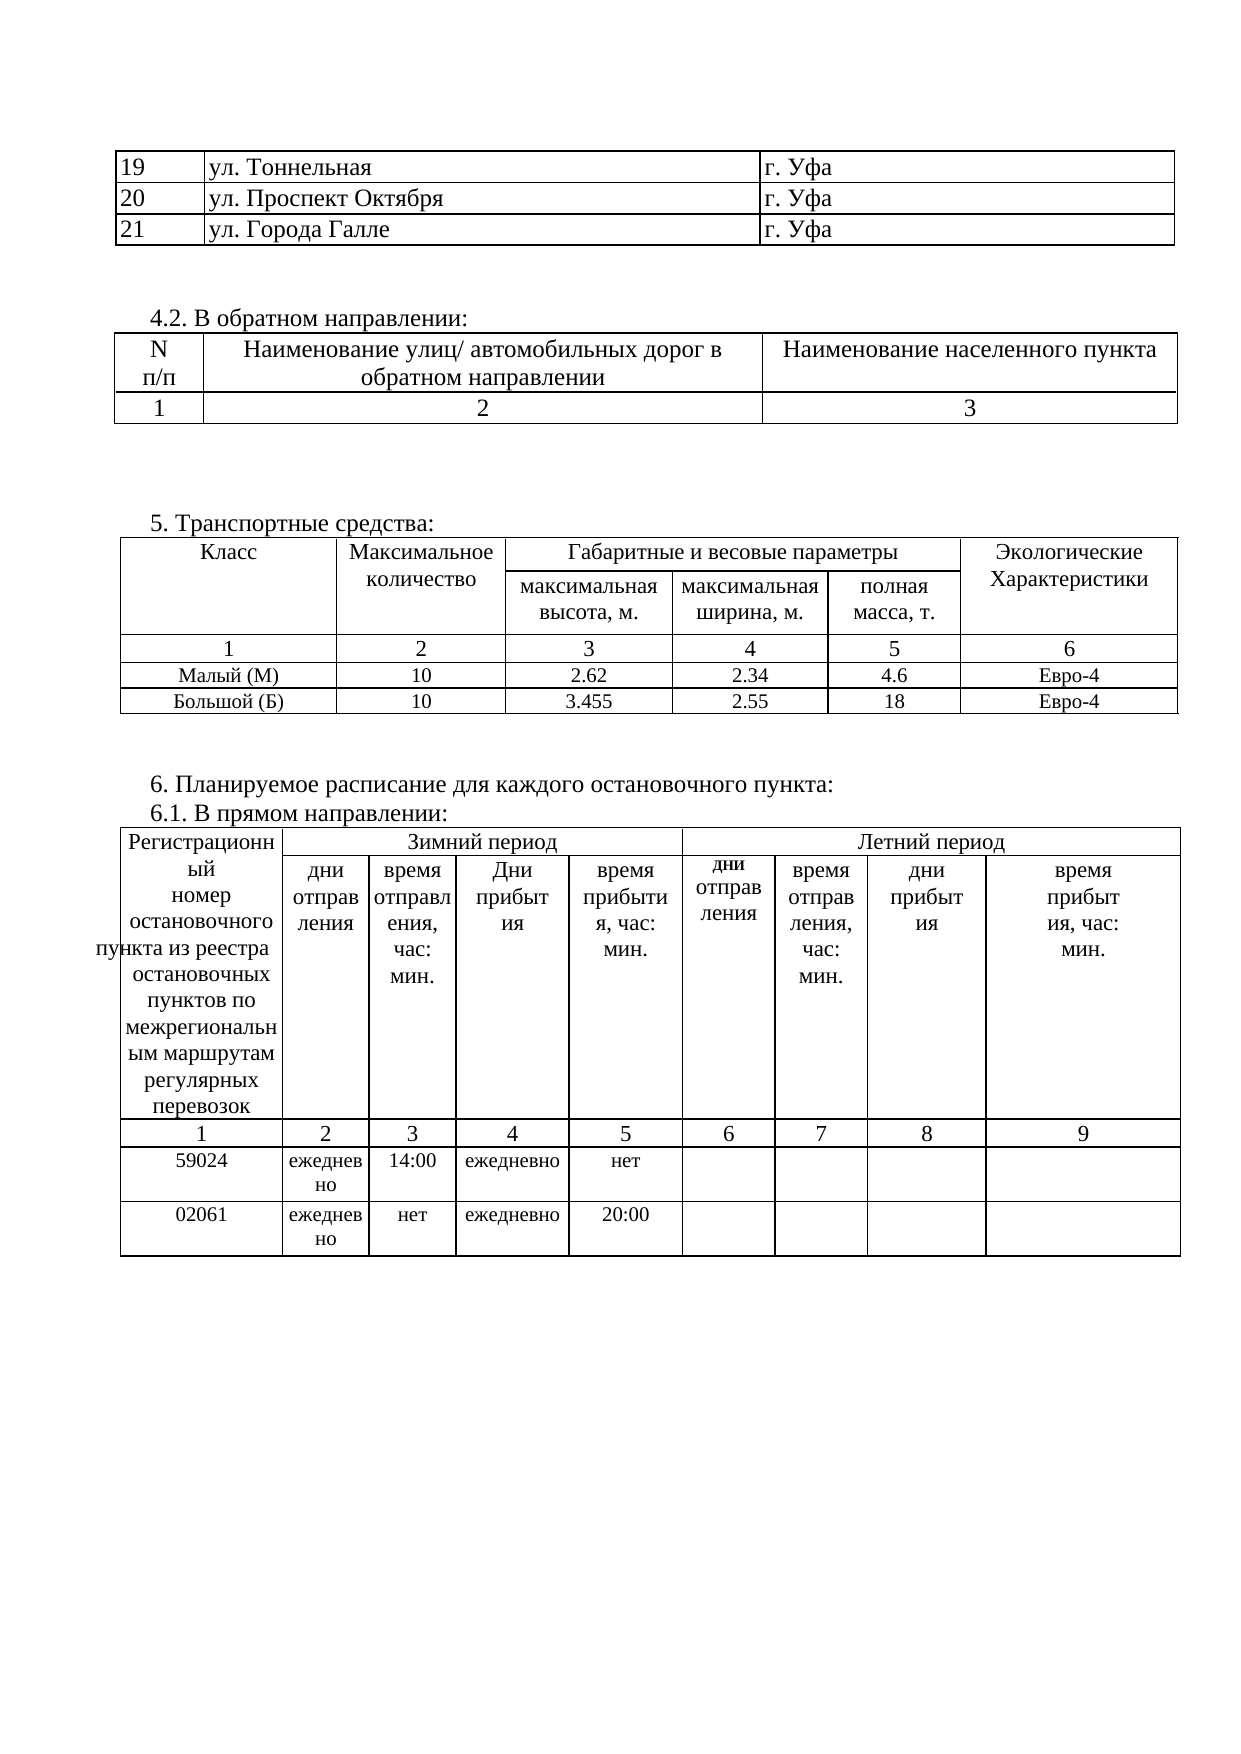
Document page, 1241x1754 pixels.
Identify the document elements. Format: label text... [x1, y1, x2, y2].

table_cell 2.34 [673, 663, 827, 687]
table_cell [683, 1148, 774, 1201]
table_cell 1 [121, 1120, 282, 1146]
table_cell 5 [570, 1120, 682, 1146]
table_cell 2.62 [506, 663, 672, 687]
table_cell 20:00 [570, 1202, 682, 1255]
table_cell 10 [337, 663, 505, 687]
table_cell полная масса, т. [829, 572, 960, 633]
table_header Зимний период [283, 828, 682, 855]
text 6.1. В прямом направлении: [150, 798, 1090, 827]
table_cell 19 [117, 152, 204, 181]
table_cell Дни прибыт ия [457, 856, 568, 1118]
table_cell время прибыти я, час: мин. [570, 856, 682, 1118]
table_cell 20 [117, 183, 204, 213]
table_cell Евро-4 [961, 689, 1177, 713]
table_cell Большой (Б) [121, 689, 336, 713]
table_cell 2 [283, 1120, 368, 1146]
table_cell 02061 [121, 1202, 282, 1255]
table_cell время отправ ления, час: мин. [776, 856, 867, 1118]
text 6. Планируемое расписание для каждого остановочного пункта: [150, 769, 1090, 798]
table_cell ул. Города Галле [205, 215, 759, 244]
table_cell 21 [117, 215, 204, 244]
table_cell 4.6 [829, 663, 960, 687]
table_header Летний период [683, 828, 1180, 855]
table_cell 59024 [121, 1148, 282, 1201]
table_cell 6 [683, 1120, 774, 1146]
table_cell г. Уфа [761, 152, 1174, 181]
table_cell 1 [121, 635, 336, 661]
table_cell 14:00 [370, 1148, 455, 1201]
table_cell [683, 1202, 774, 1255]
table_cell г. Уфа [761, 183, 1174, 213]
table_cell время отправл ения, час: мин. [370, 856, 455, 1118]
table_cell 1 [115, 392, 203, 423]
table_cell [987, 1202, 1180, 1255]
table_cell [776, 1202, 867, 1255]
table_cell 2 [204, 393, 762, 423]
table_cell [987, 1148, 1180, 1201]
table_cell ежедневно [457, 1148, 568, 1201]
table_header Экологические Характеристики [961, 538, 1177, 633]
table_cell 9 [987, 1120, 1180, 1146]
text 4.2. В обратном направлении: [150, 303, 1090, 332]
table_cell ДНИ отправ ления [683, 856, 774, 1118]
table_cell время прибыт ия, час: мин. [987, 856, 1180, 1118]
table_cell 4 [457, 1120, 568, 1146]
table_header Максимальное количество [337, 538, 505, 633]
table_header Габаритные и весовые параметры [506, 538, 960, 570]
table_cell ежедневно [283, 1202, 368, 1255]
table_cell ул. Проспект Октября [205, 183, 759, 213]
table_cell максимальная высота, м. [506, 572, 672, 633]
table_header Наименование населенного пункта [763, 334, 1177, 391]
text 5. Транспортные средства: [150, 508, 1090, 537]
table_cell 3 [763, 391, 1177, 423]
table_cell [868, 1148, 985, 1201]
table_cell 3.455 [506, 689, 672, 713]
table_cell 10 [337, 689, 505, 713]
table_header Наименование улиц/ автомобильных дорог в обратном направлении [204, 334, 762, 391]
table_cell ежедневно [283, 1148, 368, 1201]
table_cell 18 [829, 689, 960, 713]
table_cell Малый (М) [121, 663, 336, 687]
table_cell [776, 1148, 867, 1201]
table_cell ул. Тоннельная [205, 152, 759, 181]
table_cell 4 [673, 635, 827, 661]
table_cell 6 [961, 635, 1177, 661]
table_cell Евро-4 [961, 663, 1177, 687]
table_cell 3 [370, 1120, 455, 1146]
table_header Класс [121, 538, 336, 633]
table_cell 8 [868, 1120, 985, 1146]
table_cell нет [570, 1148, 682, 1201]
table_cell дни отправ ления [283, 856, 368, 1118]
table_cell дни прибыт ия [868, 856, 985, 1118]
table_cell 5 [829, 635, 960, 661]
table_cell нет [370, 1202, 455, 1255]
table_cell 7 [776, 1120, 867, 1146]
table_cell 3 [506, 635, 672, 661]
table_cell 2.55 [673, 689, 827, 713]
table_cell [868, 1202, 985, 1255]
table_cell 2 [337, 635, 505, 661]
table_header N п/п [115, 334, 203, 391]
table_header Регистрационный номер остановочного пункта из реестра остановочных пунктов по межрегиональным маршрутам регулярных перевозок [121, 828, 282, 1118]
table_cell ежедневно [457, 1202, 568, 1255]
table_cell максимальная ширина, м. [673, 572, 827, 633]
table_cell г. Уфа [761, 215, 1174, 244]
